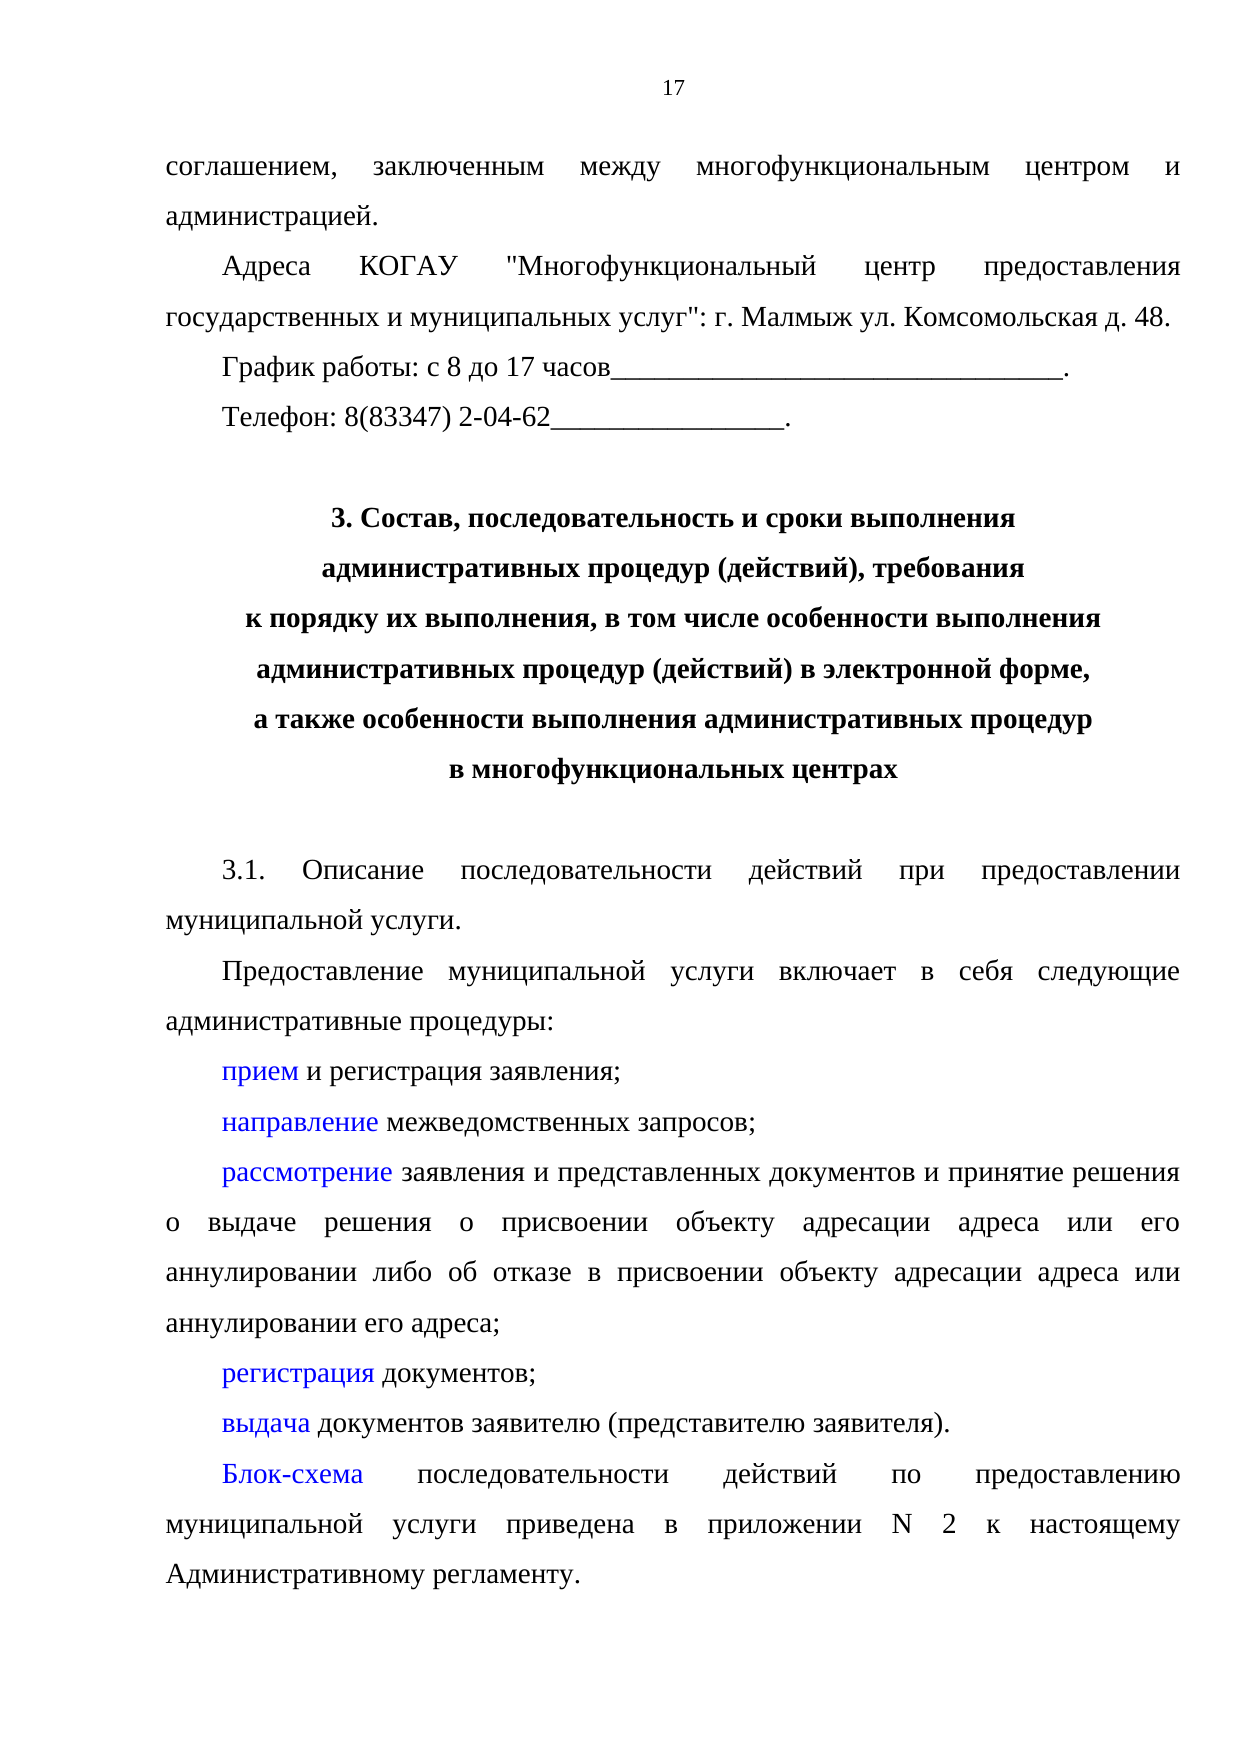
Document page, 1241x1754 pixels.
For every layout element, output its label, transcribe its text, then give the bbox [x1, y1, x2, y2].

text а также особенности выполнения административных процедур [165, 701, 1181, 735]
text административных процедур (действий) в электронной форме, [165, 651, 1181, 684]
text в многофункциональных центрах [165, 751, 1181, 785]
text Предоставление муниципальной услуги включает в себя следующие административные процедуры: [165, 953, 1181, 1037]
text к порядку их выполнения, в том числе особенности выполнения [165, 601, 1181, 634]
text 3. Состав, последовательность и сроки выполнения [165, 500, 1181, 533]
text регистрация документов; [165, 1355, 1181, 1389]
text Телефон: 8(83347) 2-04-62________________. [165, 399, 1181, 433]
text Блок-схема последовательности действий по предоставлению муниципальной услуги приведена в приложении N 2 к настоящему Административному регламенту. [165, 1456, 1181, 1590]
text рассмотрение заявления и представленных документов и принятие решения о выдаче решения о присвоении объекту адресации адреса или его аннулировании либо об отказе в присвоении объекту адресации адреса или аннулировании его адреса; [165, 1154, 1181, 1338]
text выдача документов заявителю (представителю заявителя). [165, 1406, 1181, 1439]
text 3.1. Описание последовательности действий при предоставлении муниципальной услуги. [165, 852, 1181, 936]
text Адреса КОГАУ "Многофункциональный центр предоставления государственных и муниципальных услуг": г. Малмыж ул. Комсомольская д. 48. [165, 248, 1181, 332]
text направление межведомственных запросов; [165, 1104, 1181, 1137]
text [165, 148, 1181, 232]
text административных процедур (действий), требования [165, 550, 1181, 584]
text График работы: с 8 до 17 часов_______________________________. [165, 349, 1181, 382]
text прием и регистрация заявления; [165, 1053, 1181, 1087]
